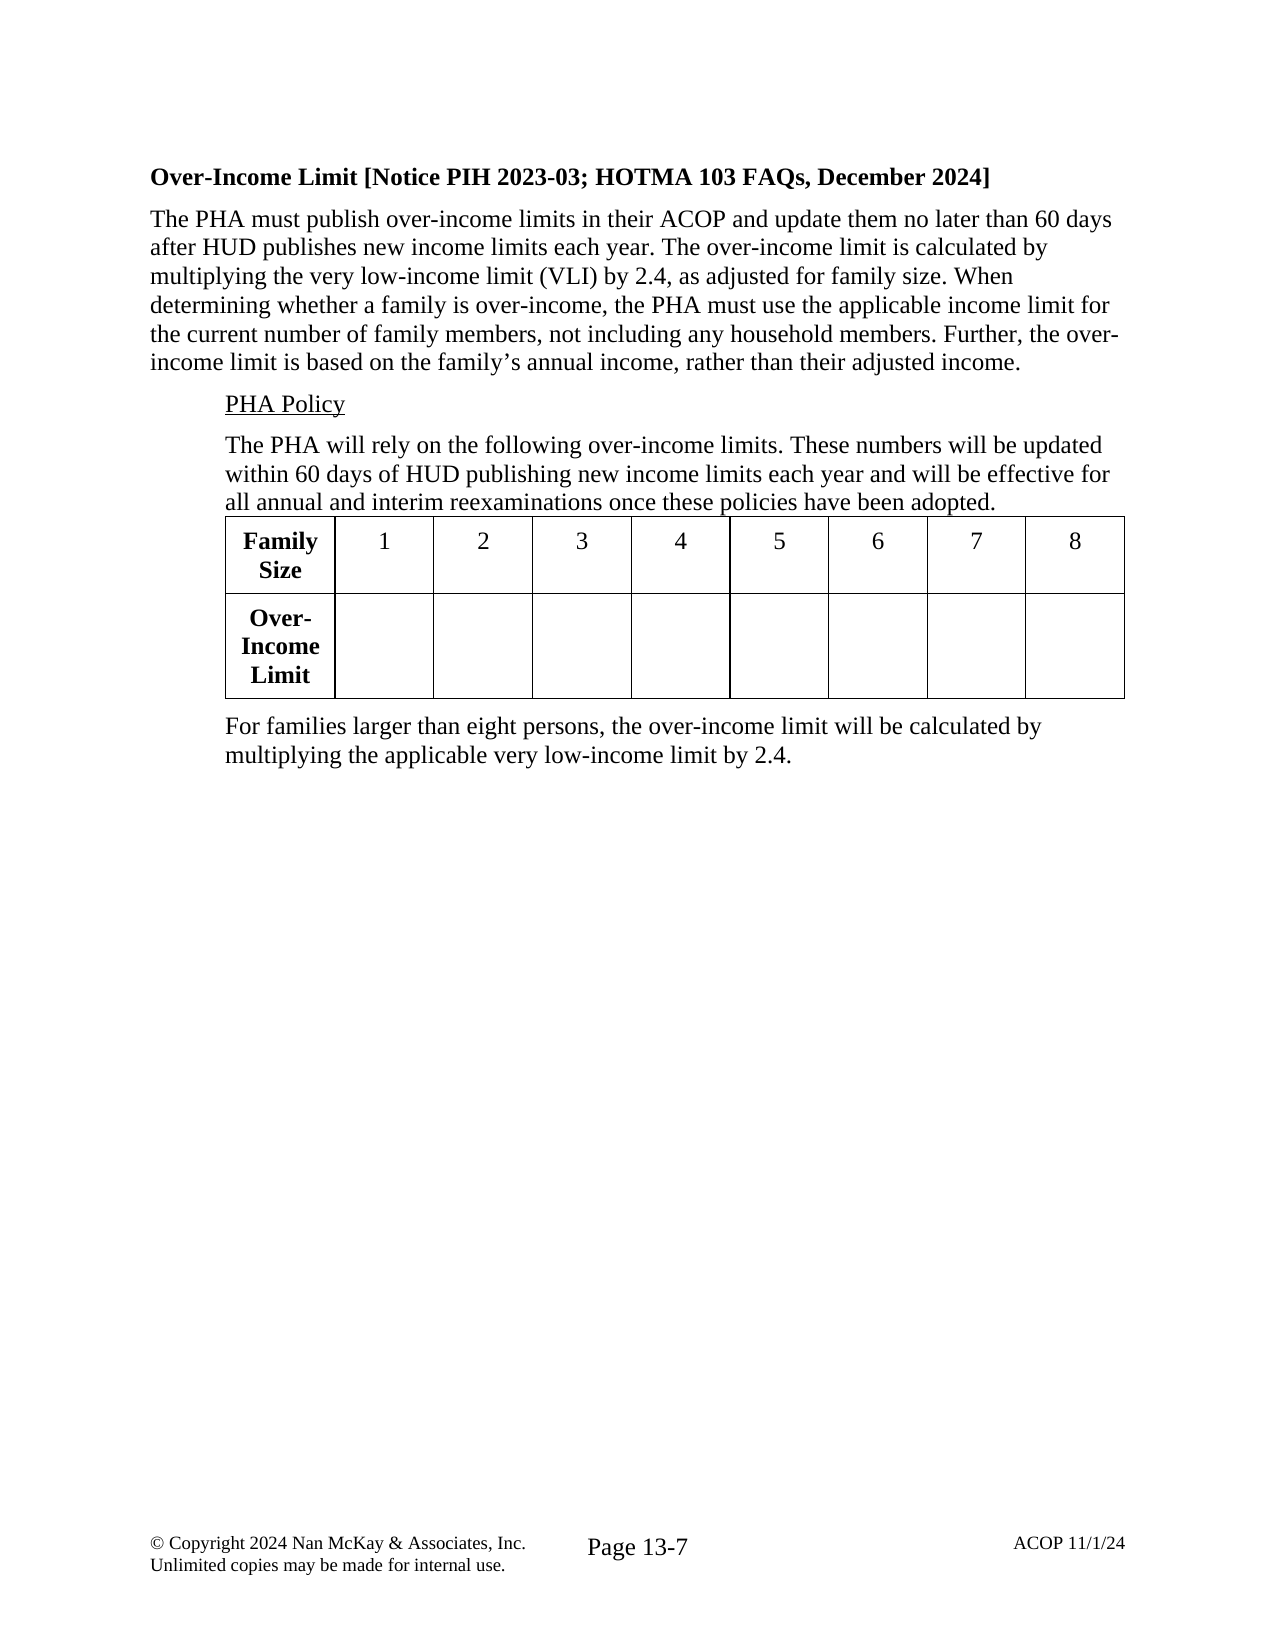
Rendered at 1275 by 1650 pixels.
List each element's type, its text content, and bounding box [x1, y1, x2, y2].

table_header 3 [533, 517, 631, 593]
table_header 6 [829, 517, 927, 593]
table_cell [336, 594, 433, 698]
table_header 5 [731, 517, 828, 593]
table_header 4 [632, 517, 729, 593]
table_cell [1026, 594, 1124, 698]
text For families larger than eight persons, the over-income limit will be calculated by multiplying the applicable very low-income limit by 2.4. [225, 711, 1125, 769]
table_header 8 [1026, 517, 1124, 593]
table_header 1 [336, 517, 433, 593]
text The PHA must publish over-income limits in their ACOP and update them no later than 60 days after HUD publishes new income limits each year. The over-income limit is calculated by multiplying the very low-income limit (VLI) by 2.4, as adjusted for family size. When determining whether a family is over-income, the PHA must use the applicable income limit for the current number of family members, not including any household members. Further, the over-income limit is based on the family’s annual income, rather than their adjusted income. [150, 204, 1125, 376]
table_cell [829, 594, 927, 698]
table_cell [632, 594, 729, 698]
table_cell [533, 594, 631, 698]
table_header 7 [928, 517, 1025, 593]
text The PHA will rely on the following over-income limits. These numbers will be updated within 60 days of HUD publishing new income limits each year and will be effective for all annual and interim reexaminations once these policies have been adopted. [225, 430, 1125, 516]
table_cell [434, 594, 532, 698]
table_cell [731, 594, 828, 698]
table_cell Over-Income Limit [226, 594, 334, 698]
text Over-Income Limit [Notice PIH 2023-03; HOTMA 103 FAQs, December 2024] [150, 162, 1125, 191]
table_header 2 [434, 517, 532, 593]
table_header Family Size [226, 517, 334, 593]
text PHA Policy [150, 389, 1125, 417]
table_cell [928, 594, 1025, 698]
